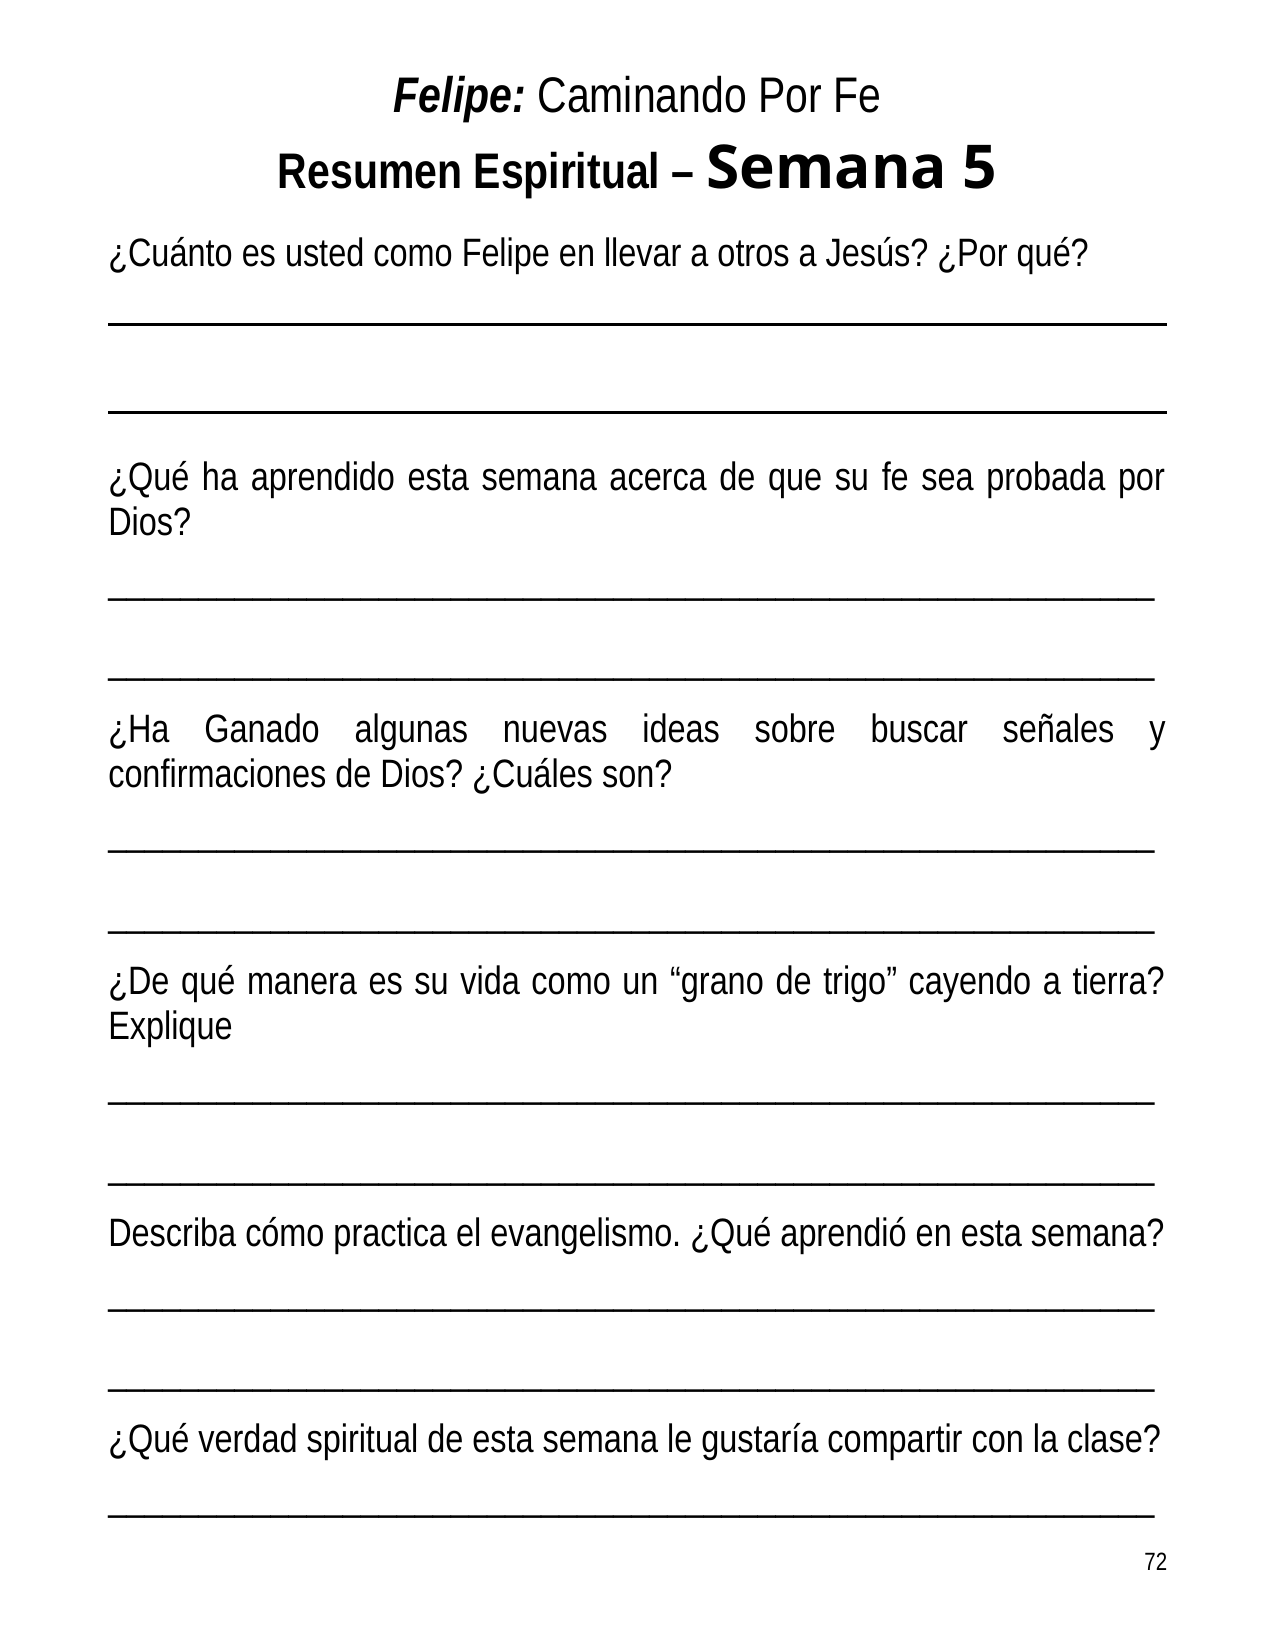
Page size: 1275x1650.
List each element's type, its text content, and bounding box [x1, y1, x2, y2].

text __________________________________________________________ [108, 1348, 1167, 1393]
text ¿Qué verdad spiritual de esta semana le gustaría compartir con la clase? [108, 1416, 1167, 1461]
text ¿Ha Ganado algunas nuevas ideas sobre buscar señales y confirmaciones de Dios? ¿Cuáles son? [108, 705, 1167, 796]
text __________________________________________________________ [108, 808, 1167, 854]
text __________________________________________________________ [108, 556, 1167, 602]
text Felipe: Caminando Por Fe [108, 66, 1167, 123]
text __________________________________________________________ [108, 1060, 1167, 1106]
text __________________________________________________________ [108, 1267, 1167, 1312]
text __________________________________________________________ [108, 1474, 1167, 1519]
text ¿Qué ha aprendido esta semana acerca de que su fe sea probada por Dios? [108, 453, 1167, 544]
text ¿Cuánto es usted como Felipe en llevar a otros a Jesús? ¿Por qué? [108, 230, 1167, 275]
text Describa cómo practica el evangelismo. ¿Qué aprendió en esta semana? [108, 1209, 1167, 1254]
text __________________________________________________________ [108, 889, 1167, 934]
text Resumen Espiritual – Semana 5 [108, 123, 1167, 206]
text __________________________________________________________ [108, 1141, 1167, 1186]
text ¿De qué manera es su vida como un “grano de trigo” cayendo a tierra? Explique [108, 957, 1167, 1048]
text __________________________________________________________ [108, 637, 1167, 682]
